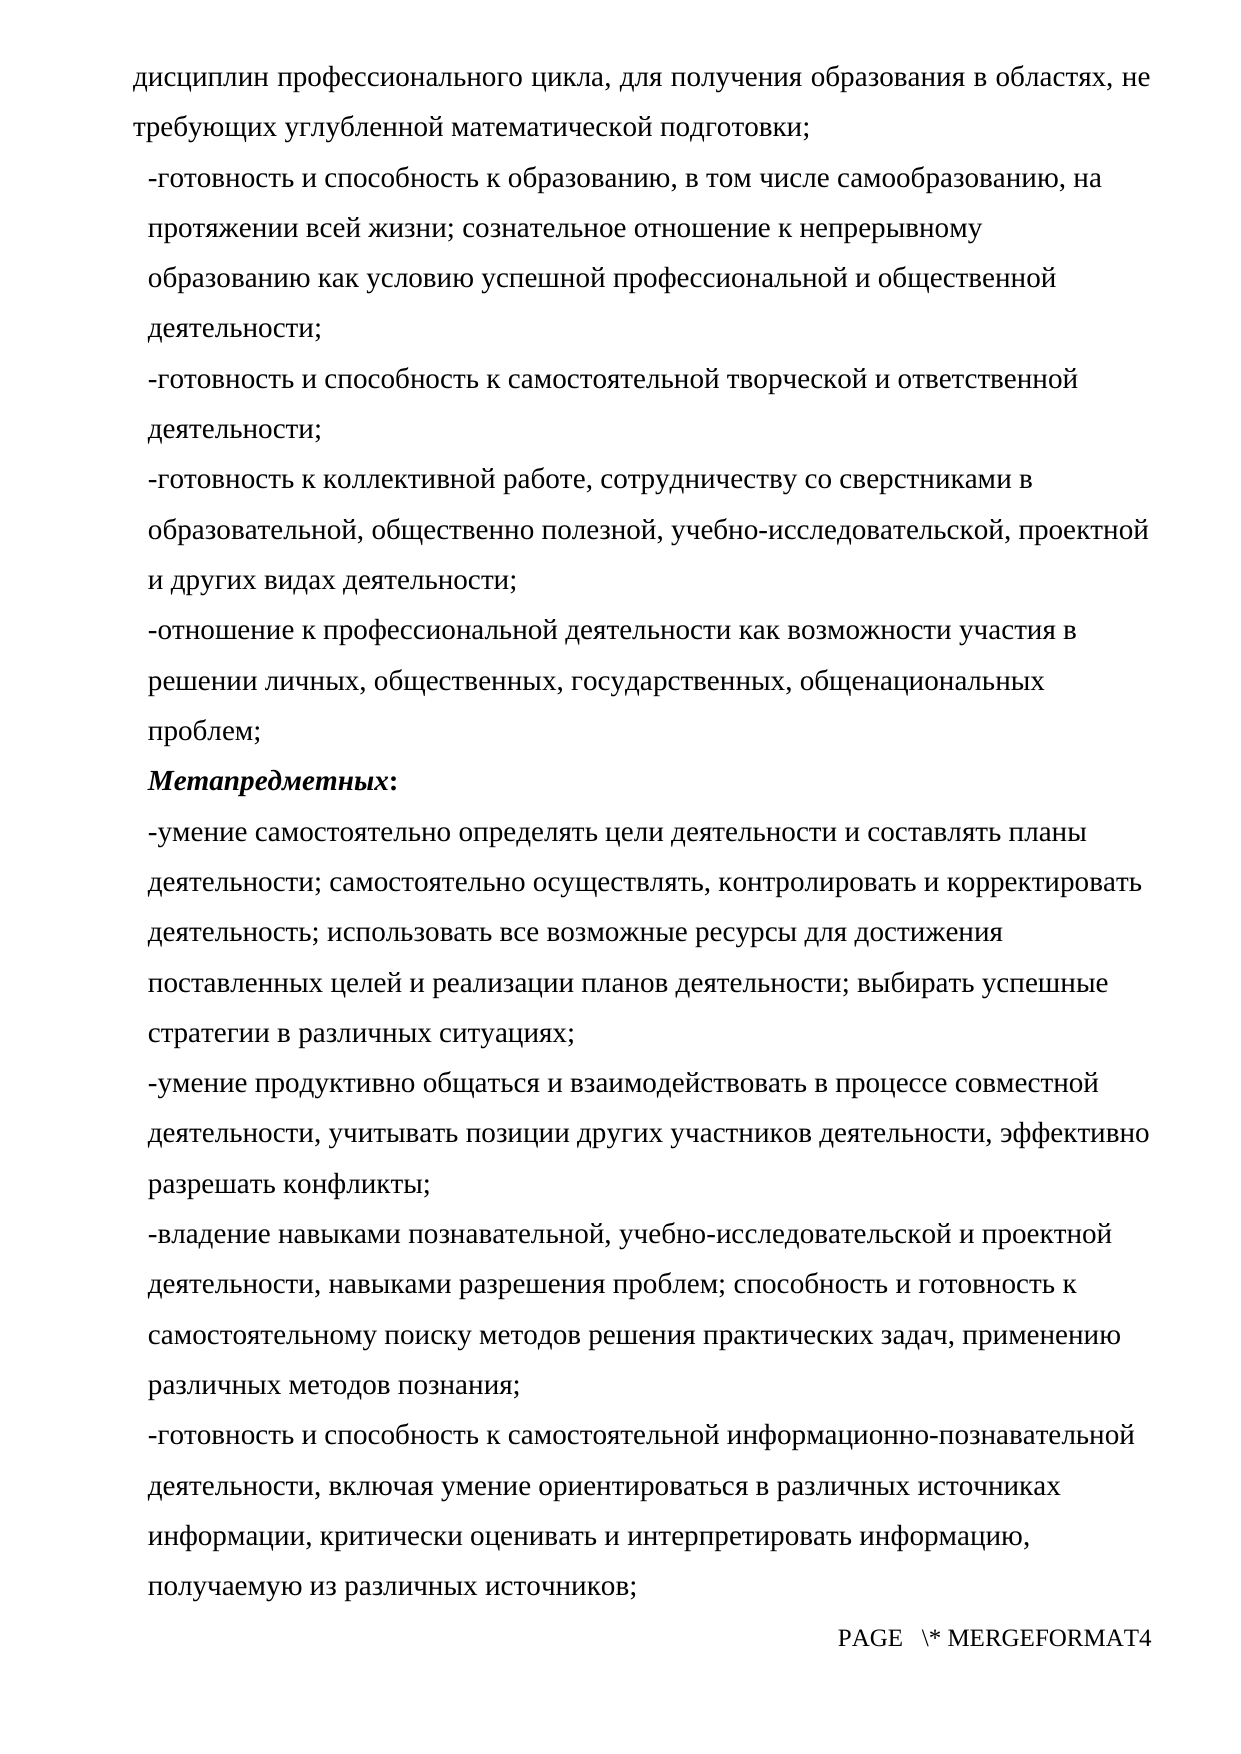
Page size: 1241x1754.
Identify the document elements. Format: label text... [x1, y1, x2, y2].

list -готовность и способность к образованию, в том числе самообразованию, на протяжении всей жизни; сознательное отношение к непрерывному образованию как условию успешной профессиональной и общественной деятельности; [148, 160, 1152, 344]
list -владение навыками познавательной, учебно-исследовательской и проектной деятельности, навыками разрешения проблем; способность и готовность к самостоятельному поиску методов решения практических задач, применению различных методов познания; [148, 1216, 1152, 1401]
text Метапредметных: [148, 763, 1152, 797]
list -умение продуктивно общаться и взаимодействовать в процессе совместной деятельности, учитывать позиции других участников деятельности, эффективно разрешать конфликты; [148, 1065, 1152, 1199]
list -готовность и способность к самостоятельной творческой и ответственной деятельности; [148, 361, 1152, 445]
list -готовность к коллективной работе, сотрудничеству со сверстниками в образовательной, общественно полезной, учебно-исследовательской, проектной и других видах деятельности; [148, 462, 1152, 596]
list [133, 59, 1152, 143]
list -готовность и способность к самостоятельной информационно-познавательной деятельности, включая умение ориентироваться в различных источниках информации, критически оценивать и интерпретировать информацию, получаемую из различных источников; [148, 1417, 1152, 1602]
list -отношение к профессиональной деятельности как возможности участия в решении личных, общественных, государственных, общенациональных проблем; [148, 612, 1152, 747]
list -умение самостоятельно определять цели деятельности и составлять планы деятельности; самостоятельно осуществлять, контролировать и корректировать деятельность; использовать все возможные ресурсы для достижения поставленных целей и реализации планов деятельности; выбирать успешные стратегии в различных ситуациях; [148, 814, 1152, 1048]
